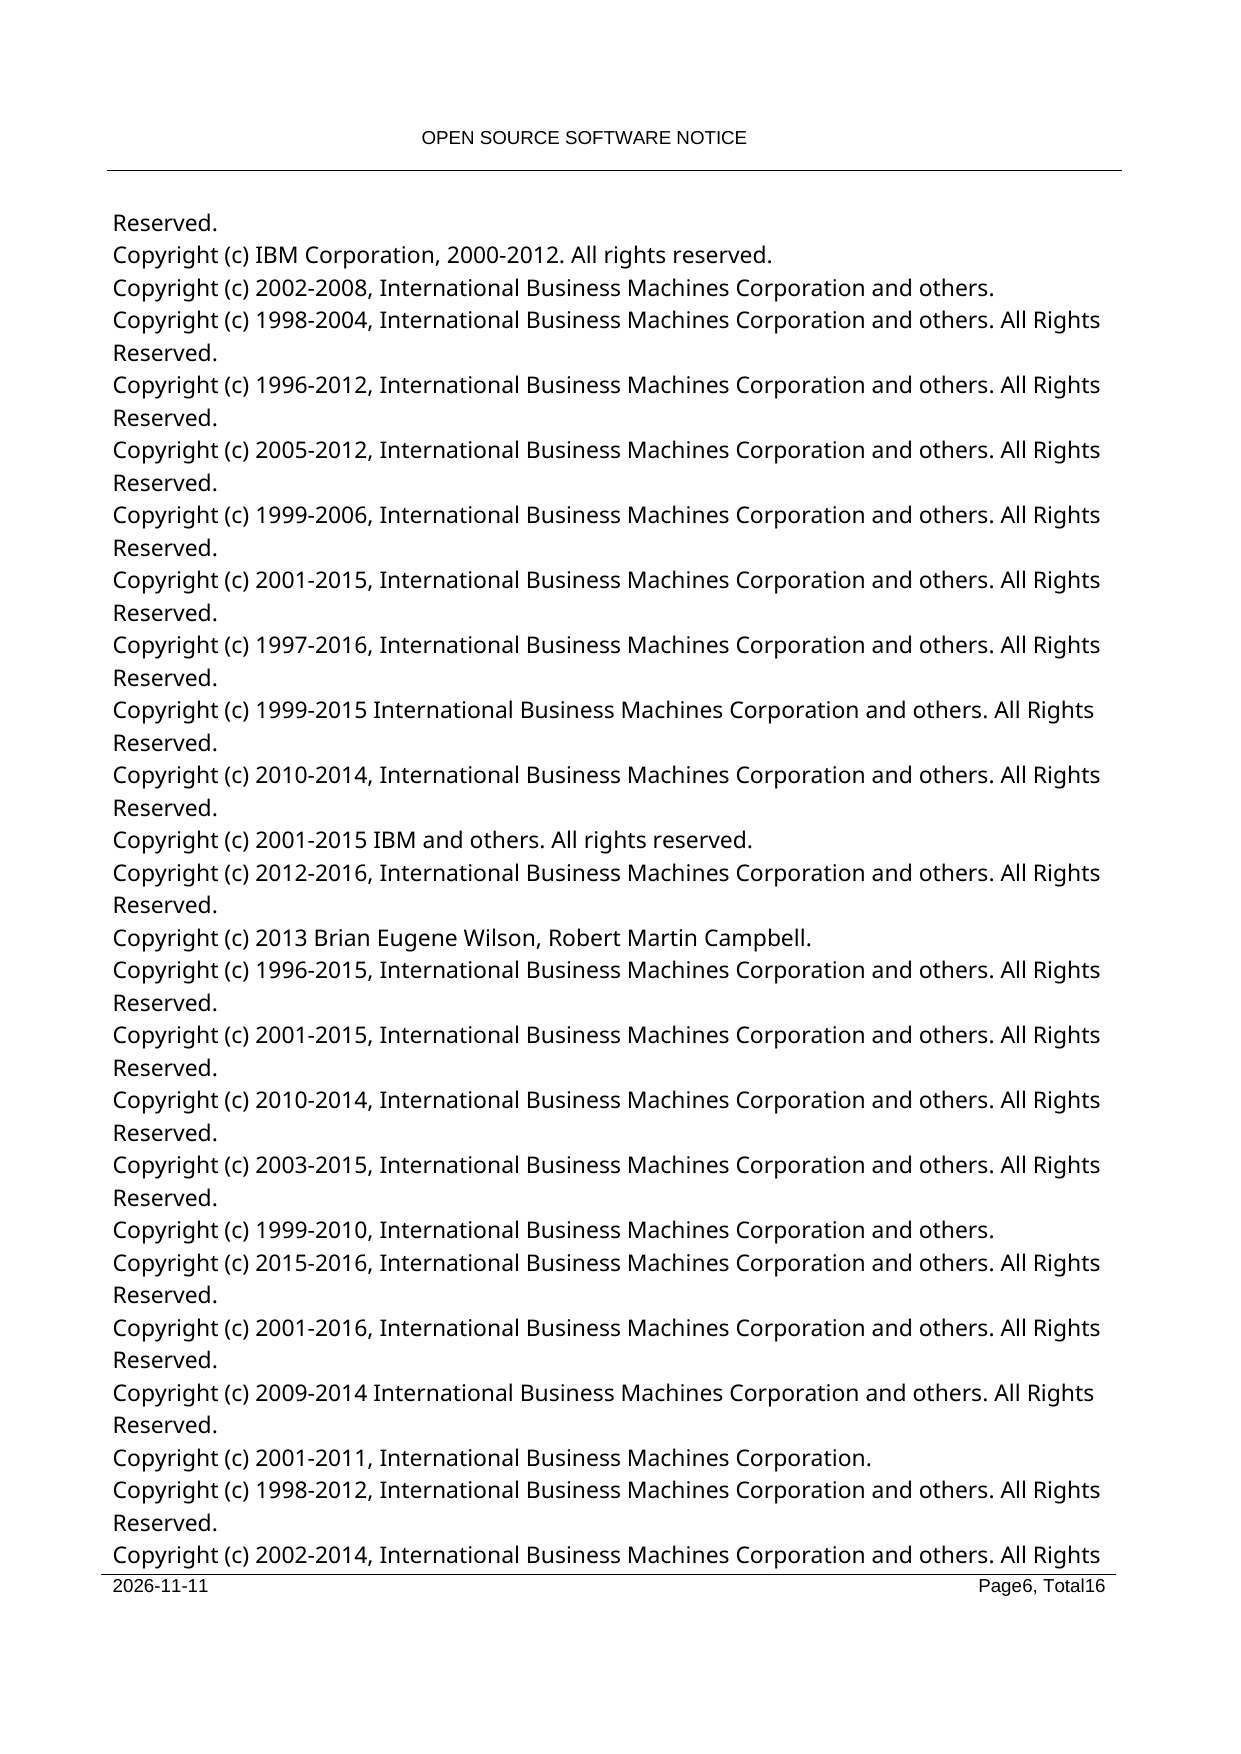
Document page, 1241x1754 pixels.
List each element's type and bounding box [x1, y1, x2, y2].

text [112, 206, 1128, 1571]
